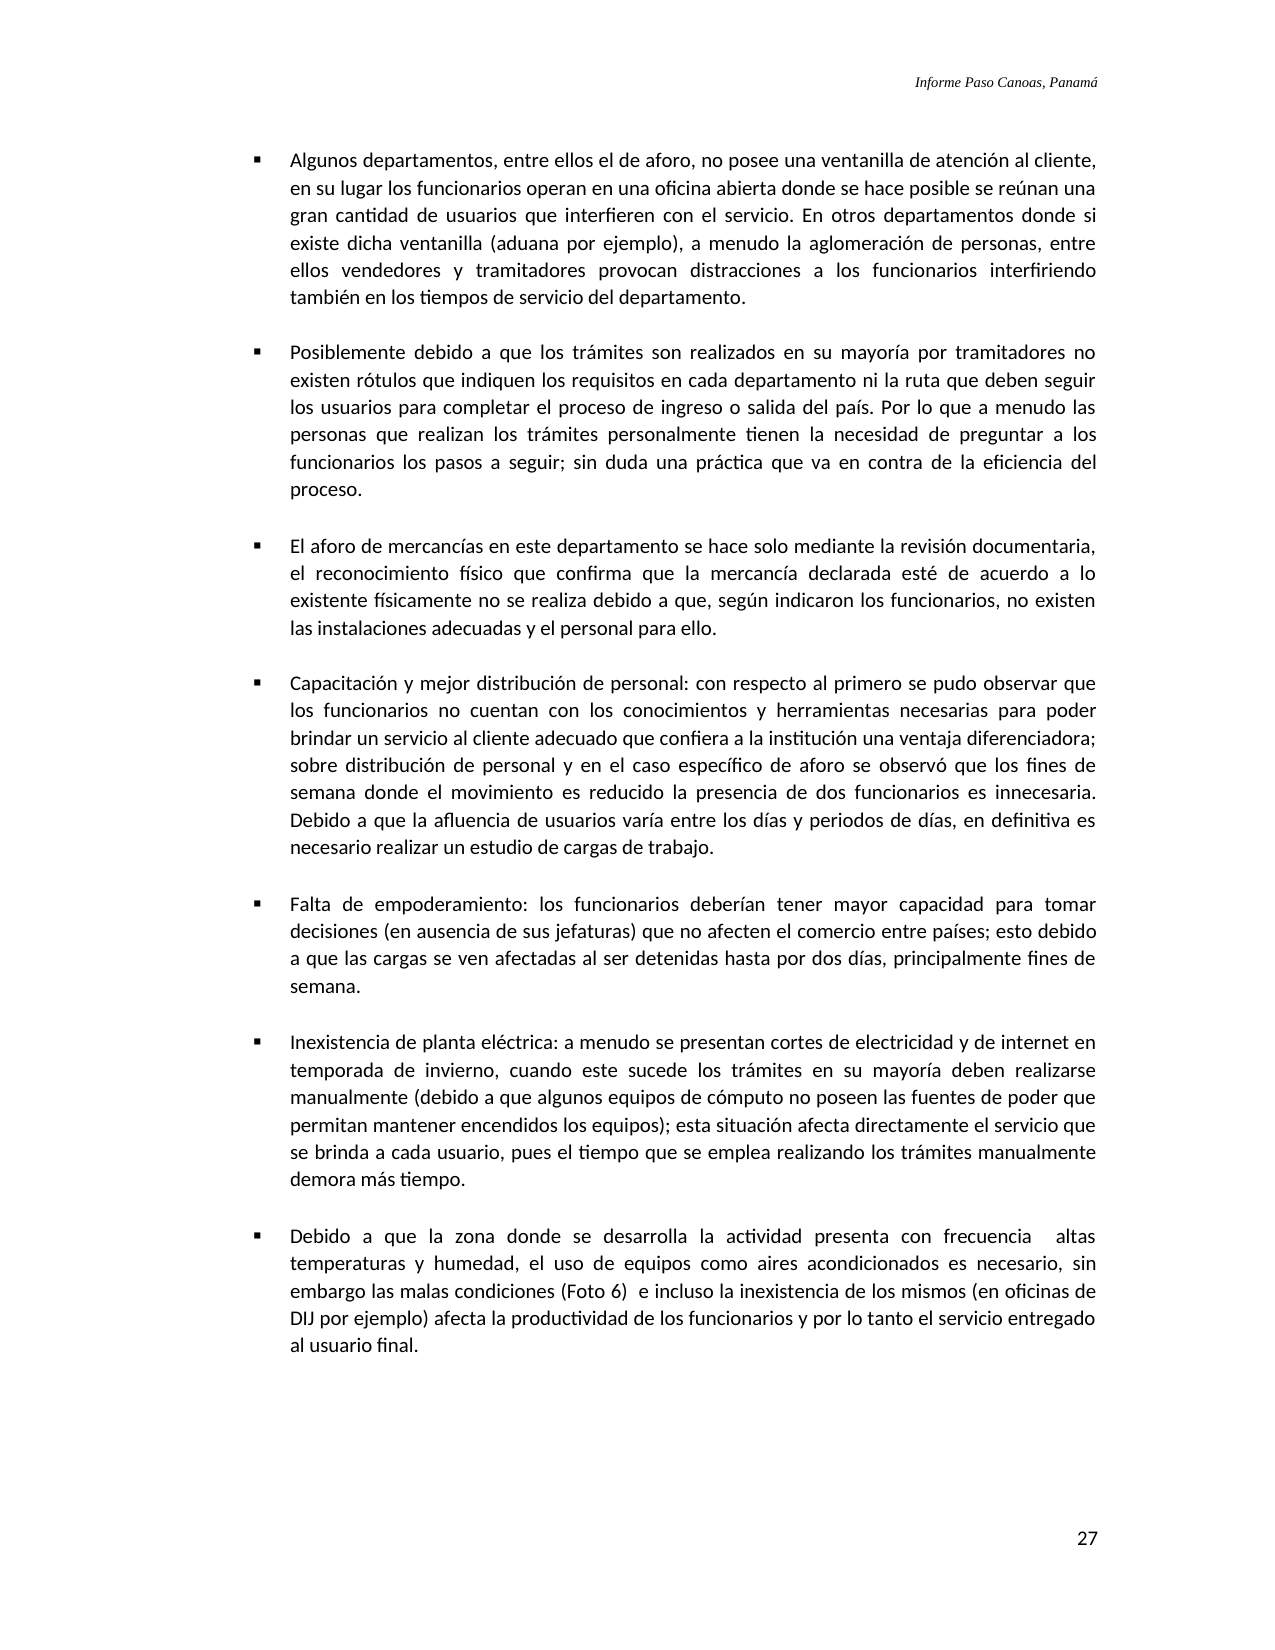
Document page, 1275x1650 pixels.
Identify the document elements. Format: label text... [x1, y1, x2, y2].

list Posiblemente debido a que los trámites son realizados en su mayoría por tramitadores no existen rótulos que indiquen los requisitos en cada departamento ni la ruta que deben seguir los usuarios para completar el proceso de ingreso o salida del país. Por lo que a menudo las personas que realizan los trámites personalmente tienen la necesidad de preguntar a los funcionarios los pasos a seguir; sin duda una práctica que va en contra de la eficiencia del proceso. [252, 339, 1098, 502]
list Debido a que la zona donde se desarrolla la actividad presenta con frecuencia altas temperaturas y humedad, el uso de equipos como aires acondicionados es necesario, sin embargo las malas condiciones (Foto 6) e incluso la inexistencia de los mismos (en oficinas de DIJ por ejemplo) afecta la productividad de los funcionarios y por lo tanto el servicio entregado al usuario final. [252, 1223, 1098, 1358]
list Inexistencia de planta eléctrica: a menudo se presentan cortes de electricidad y de internet en temporada de invierno, cuando este sucede los trámites en su mayoría deben realizarse manualmente (debido a que algunos equipos de cómputo no poseen las fuentes de poder que permitan mantener encendidos los equipos); esta situación afecta directamente el servicio que se brinda a cada usuario, pues el tiempo que se emplea realizando los trámites manualmente demora más tiempo. [252, 1029, 1098, 1192]
list El aforo de mercancías en este departamento se hace solo mediante la revisión documentaria, el reconocimiento físico que confirma que la mercancía declarada esté de acuerdo a lo existente físicamente no se realiza debido a que, según indicaron los funcionarios, no existen las instalaciones adecuadas y el personal para ello. [252, 533, 1098, 641]
list Algunos departamentos, entre ellos el de aforo, no posee una ventanilla de atención al cliente, en su lugar los funcionarios operan en una oficina abierta donde se hace posible se reúnan una gran cantidad de usuarios que interfieren con el servicio. En otros departamentos donde si existe dicha ventanilla (aduana por ejemplo), a menudo la aglomeración de personas, entre ellos vendedores y tramitadores provocan distracciones a los funcionarios interfiriendo también en los tiempos de servicio del departamento. [252, 148, 1098, 310]
list Capacitación y mejor distribución de personal: con respecto al primero se pudo observar que los funcionarios no cuentan con los conocimientos y herramientas necesarias para poder brindar un servicio al cliente adecuado que confiera a la institución una ventaja diferenciadora; sobre distribución de personal y en el caso específico de aforo se observó que los fines de semana donde el movimiento es reducido la presencia de dos funcionarios es innecesaria. Debido a que la afluencia de usuarios varía entre los días y periodos de días, en definitiva es necesario realizar un estudio de cargas de trabajo. [252, 670, 1098, 860]
list Falta de empoderamiento: los funcionarios deberían tener mayor capacidad para tomar decisiones (en ausencia de sus jefaturas) que no afecten el comercio entre países; esto debido a que las cargas se ven afectadas al ser detenidas hasta por dos días, principalmente fines de semana. [252, 891, 1098, 998]
